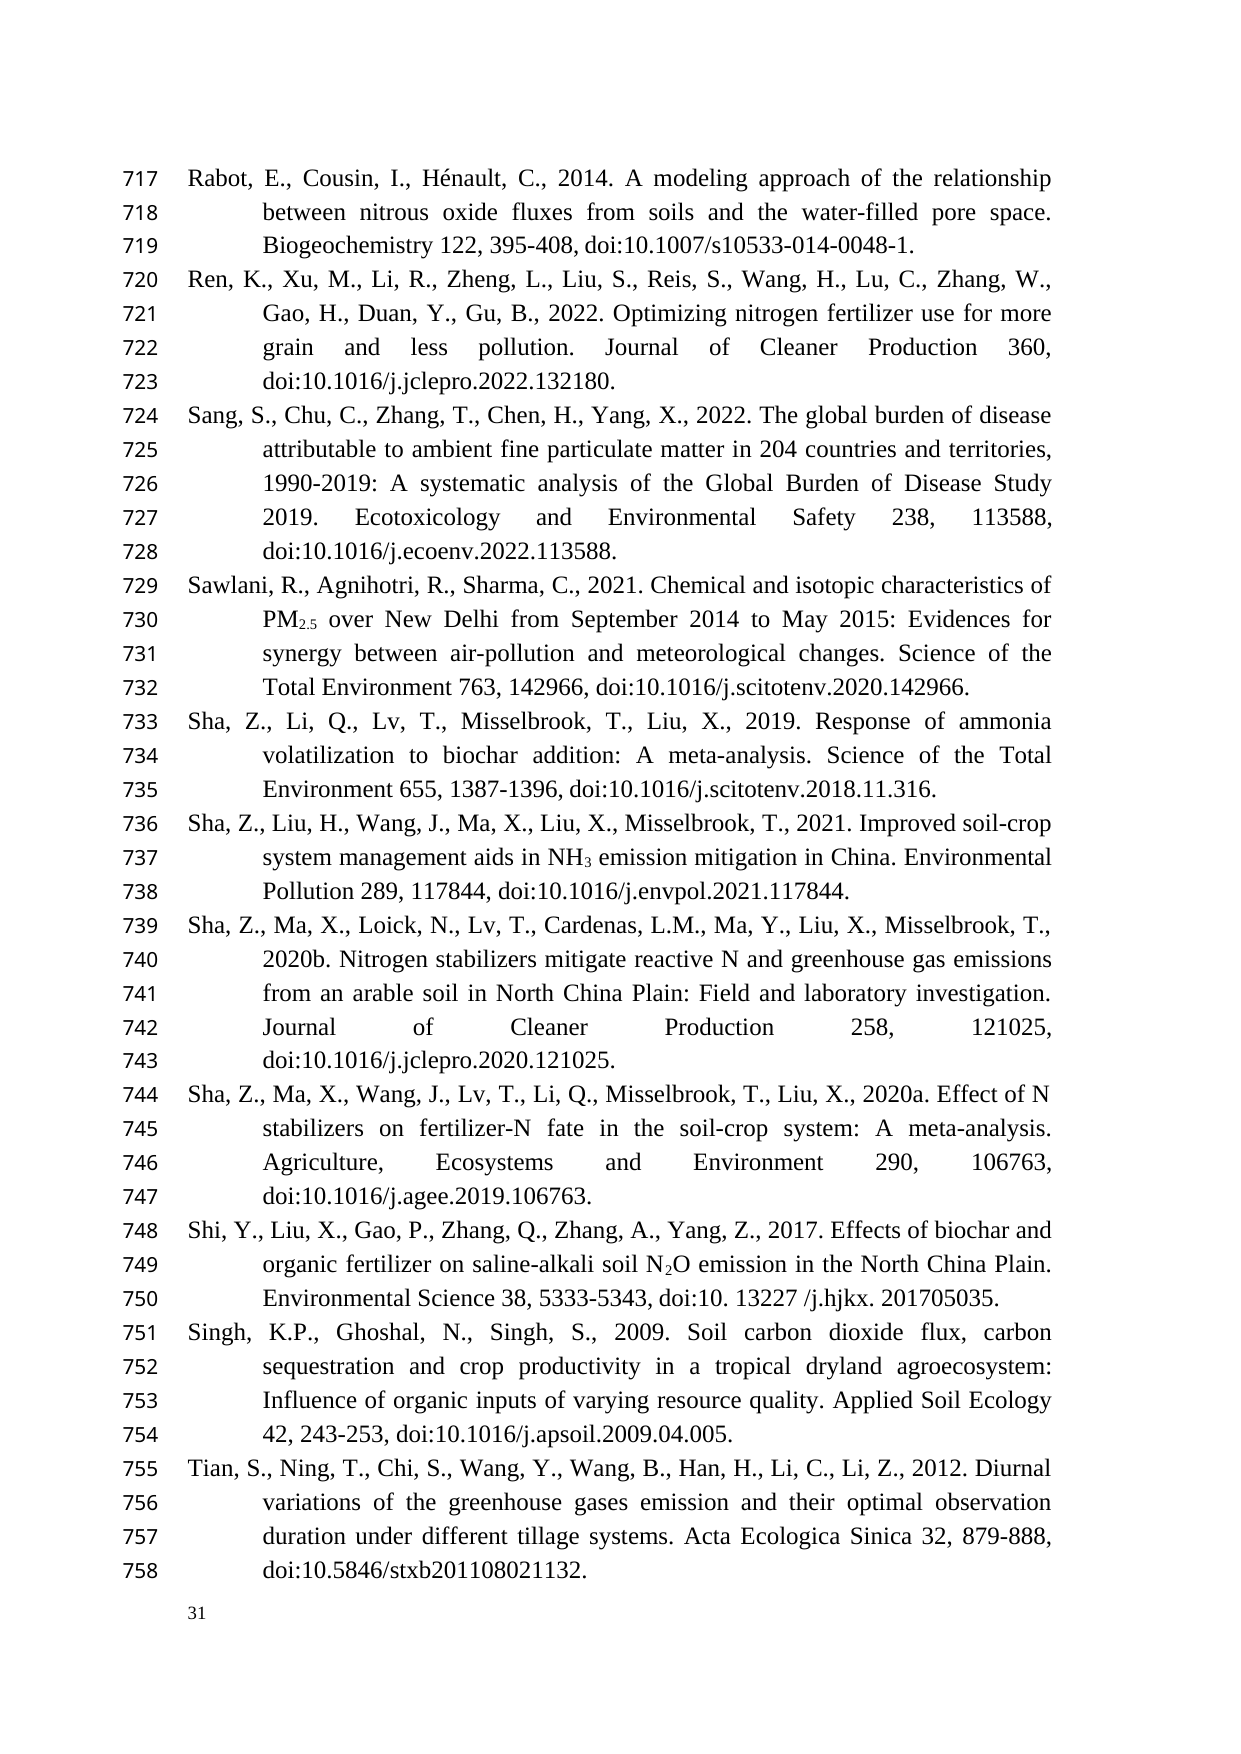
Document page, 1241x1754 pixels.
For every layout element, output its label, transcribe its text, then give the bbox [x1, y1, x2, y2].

text Tian, S., Ning, T., Chi, S., Wang, Y., Wang, B., Han, H., Li, C., Li, Z., 2012. Diurnal variations of the greenhouse gases emission and their optimal observation duration under different tillage systems. Acta Ecologica Sinica 32, 879-888, doi:10.5846/stxb201108021132. [187, 1451, 1053, 1586]
text Singh, K.P., Ghoshal, N., Singh, S., 2009. Soil carbon dioxide flux, carbon sequestration and crop productivity in a tropical dryland agroecosystem: Influence of organic inputs of varying resource quality. Applied Soil Ecology 42, 243-253, doi:10.1016/j.apsoil.2009.04.005. [187, 1315, 1053, 1451]
text Sawlani, R., Agnihotri, R., Sharma, C., 2021. Chemical and isotopic characteristics of PM2.5 over New Delhi from September 2014 to May 2015: Evidences for synergy between air-pollution and meteorological changes. Science of the Total Environment 763, 142966, doi:10.1016/j.scitotenv.2020.142966. [187, 568, 1053, 703]
text Shi, Y., Liu, X., Gao, P., Zhang, Q., Zhang, A., Yang, Z., 2017. Effects of biochar and organic fertilizer on saline-alkali soil N2O emission in the North China Plain. Environmental Science 38, 5333-5343, doi:10. 13227 /j.hjkx. 201705035. [187, 1213, 1053, 1315]
text Sha, Z., Li, Q., Lv, T., Misselbrook, T., Liu, X., 2019. Response of ammonia volatilization to biochar addition: A meta-analysis. Science of the Total Environment 655, 1387-1396, doi:10.1016/j.scitotenv.2018.11.316. [187, 703, 1053, 805]
text Sha, Z., Liu, H., Wang, J., Ma, X., Liu, X., Misselbrook, T., 2021. Improved soil-crop system management aids in NH3 emission mitigation in China. Environmental Pollution 289, 117844, doi:10.1016/j.envpol.2021.117844. [187, 805, 1053, 907]
text Ren, K., Xu, M., Li, R., Zheng, L., Liu, S., Reis, S., Wang, H., Lu, C., Zhang, W., Gao, H., Duan, Y., Gu, B., 2022. Optimizing nitrogen fertilizer use for more grain and less pollution. Journal of Cleaner Production 360, doi:10.1016/j.jclepro.2022.132180. [187, 262, 1053, 398]
text Sha, Z., Ma, X., Loick, N., Lv, T., Cardenas, L.M., Ma, Y., Liu, X., Misselbrook, T., 2020b. Nitrogen stabilizers mitigate reactive N and greenhouse gas emissions from an arable soil in North China Plain: Field and laboratory investigation. Journal of Cleaner Production 258, 121025, doi:10.1016/j.jclepro.2020.121025. [187, 907, 1053, 1077]
text Sha, Z., Ma, X., Wang, J., Lv, T., Li, Q., Misselbrook, T., Liu, X., 2020a. Effect of N stabilizers on fertilizer-N fate in the soil-crop system: A meta-analysis. Agriculture, Ecosystems and Environment 290, 106763, doi:10.1016/j.agee.2019.106763. [187, 1077, 1053, 1213]
text Rabot, E., Cousin, I., Hénault, C., 2014. A modeling approach of the relationship between nitrous oxide fluxes from soils and the water-filled pore space. Biogeochemistry 122, 395-408, doi:10.1007/s10533-014-0048-1. [187, 160, 1053, 262]
text Sang, S., Chu, C., Zhang, T., Chen, H., Yang, X., 2022. The global burden of disease attributable to ambient fine particulate matter in 204 countries and territories, 1990-2019: A systematic analysis of the Global Burden of Disease Study 2019. Ecotoxicology and Environmental Safety 238, 113588, doi:10.1016/j.ecoenv.2022.113588. [187, 398, 1053, 568]
